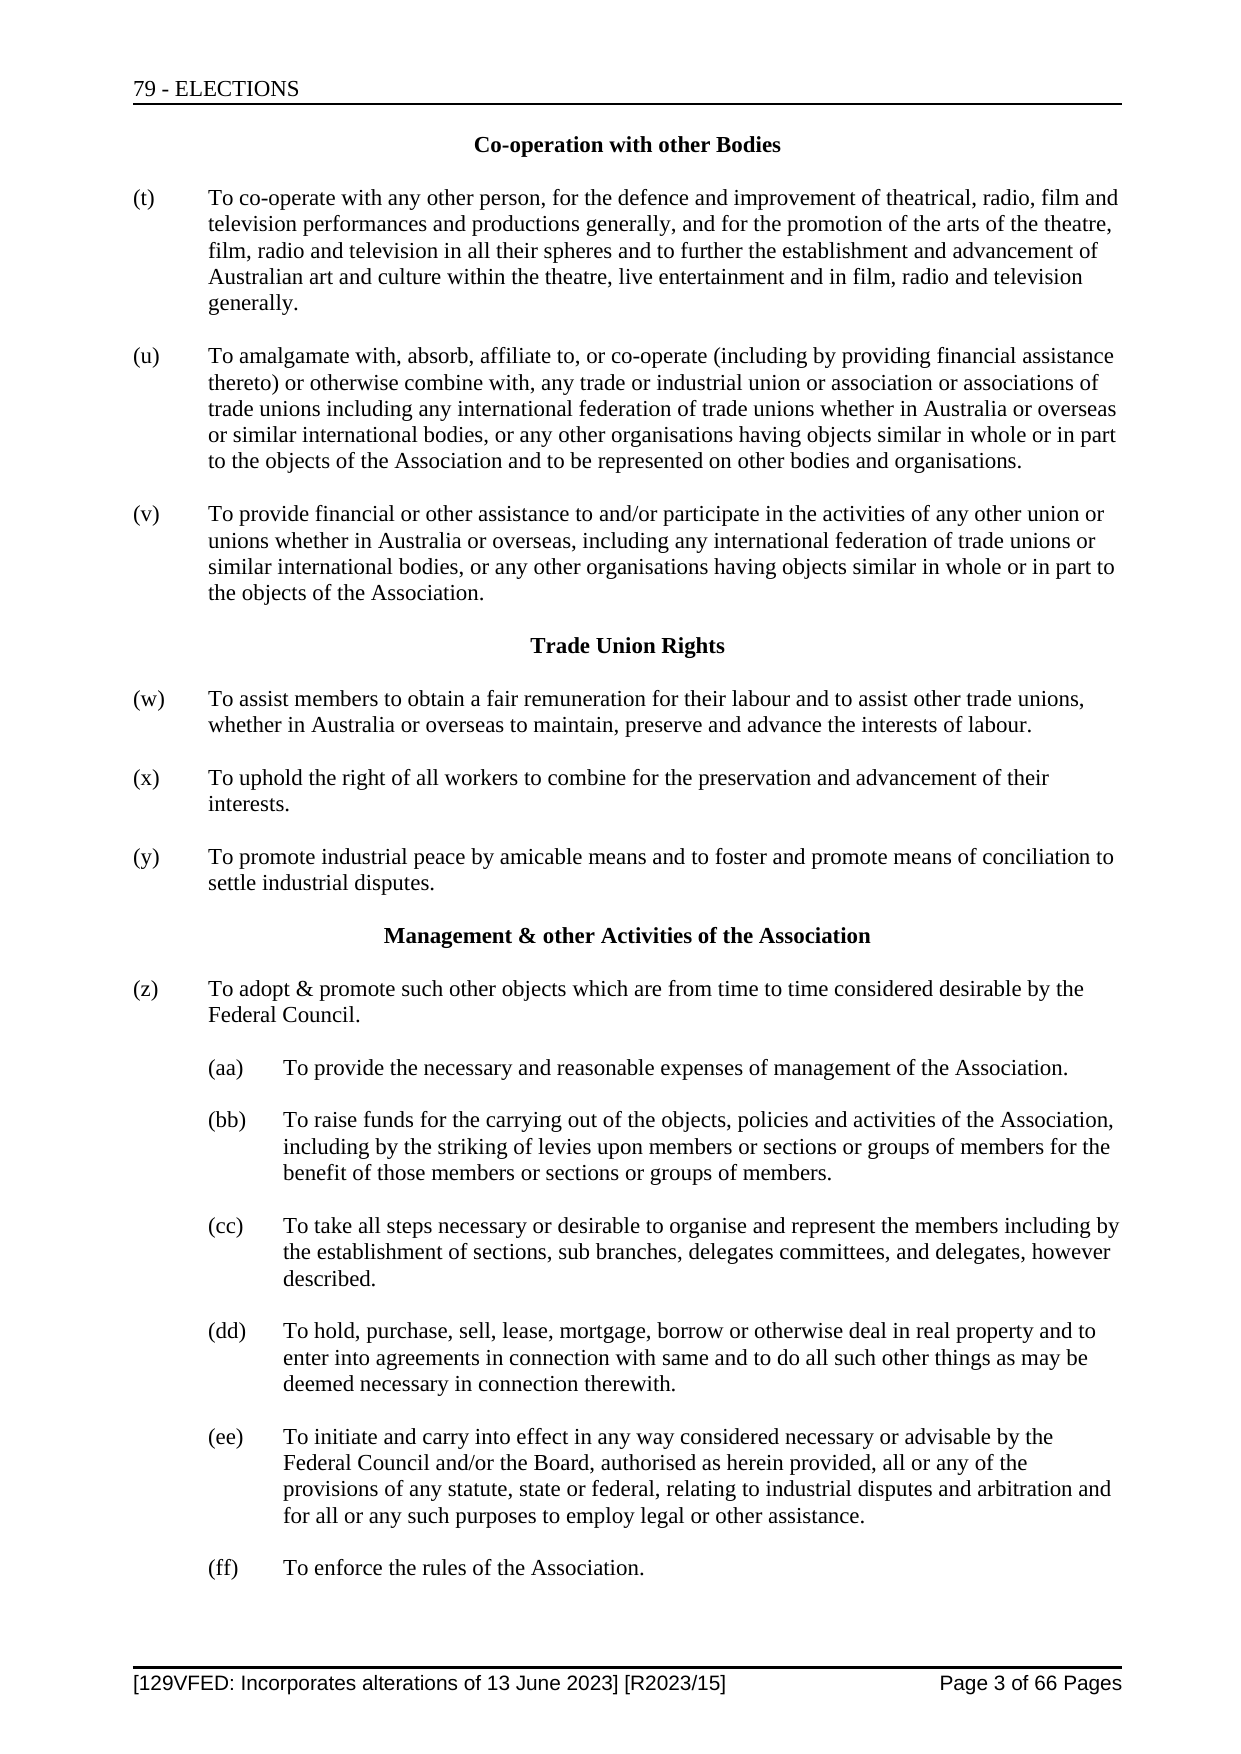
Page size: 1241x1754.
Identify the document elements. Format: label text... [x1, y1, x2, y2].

text (v) To provide financial or other assistance to and/or participate in the activities of any other union or unions whether in Australia or overseas, including any international federation of trade unions or similar international bodies, or any other organisations having objects similar in whole or in part to the objects of the Association. [133, 500, 1122, 606]
text (z) To adopt & promote such other objects which are from time to time considered desirable by the Federal Council. [133, 975, 1122, 1027]
text (dd) To hold, purchase, sell, lease, mortgage, borrow or otherwise deal in real property and to enter into agreements in connection with same and to do all such other things as may be deemed necessary in connection therewith. [133, 1317, 1122, 1396]
text Co-operation with other Bodies [133, 131, 1122, 158]
text (bb) To raise funds for the carrying out of the objects, policies and activities of the Association, including by the striking of levies upon members or sections or groups of members for the benefit of those members or sections or groups of members. [133, 1106, 1122, 1186]
text (t) To co-operate with any other person, for the defence and improvement of theatrical, radio, film and television performances and productions generally, and for the promotion of the arts of the theatre, film, radio and television in all their spheres and to further the establishment and advancement of Australian art and culture within the theatre, live entertainment and in film, radio and television generally. [133, 184, 1122, 316]
text (u) To amalgamate with, absorb, affiliate to, or co-operate (including by providing financial assistance thereto) or otherwise combine with, any trade or industrial union or association or associations of trade unions including any international federation of trade unions whether in Australia or overseas or similar international bodies, or any other organisations having objects similar in whole or in part to the objects of the Association and to be represented on other bodies and organisations. [133, 342, 1122, 474]
text (ee) To initiate and carry into effect in any way considered necessary or advisable by the Federal Council and/or the Board, authorised as herein provided, all or any of the provisions of any statute, state or federal, relating to industrial disputes and arbitration and for all or any such purposes to employ legal or other assistance. [133, 1423, 1122, 1528]
text (aa) To provide the necessary and reasonable expenses of management of the Association. [133, 1054, 1122, 1080]
text (cc) To take all steps necessary or desirable to organise and represent the members including by the establishment of sections, sub branches, delegates committees, and delegates, however described. [133, 1212, 1122, 1291]
text (y) To promote industrial peace by amicable means and to foster and promote means of conciliation to settle industrial disputes. [133, 843, 1122, 896]
text Trade Union Rights [133, 632, 1122, 658]
text (ff) To enforce the rules of the Association. [133, 1554, 1122, 1581]
text (w) To assist members to obtain a fair remuneration for their labour and to assist other trade unions, whether in or overseas to maintain, preserve and advance the interests of labour. [133, 685, 1122, 737]
text (x) To uphold the right of all workers to combine for the preservation and advancement of their interests. [133, 764, 1122, 817]
text Management & other Activities of the Association [133, 922, 1122, 948]
